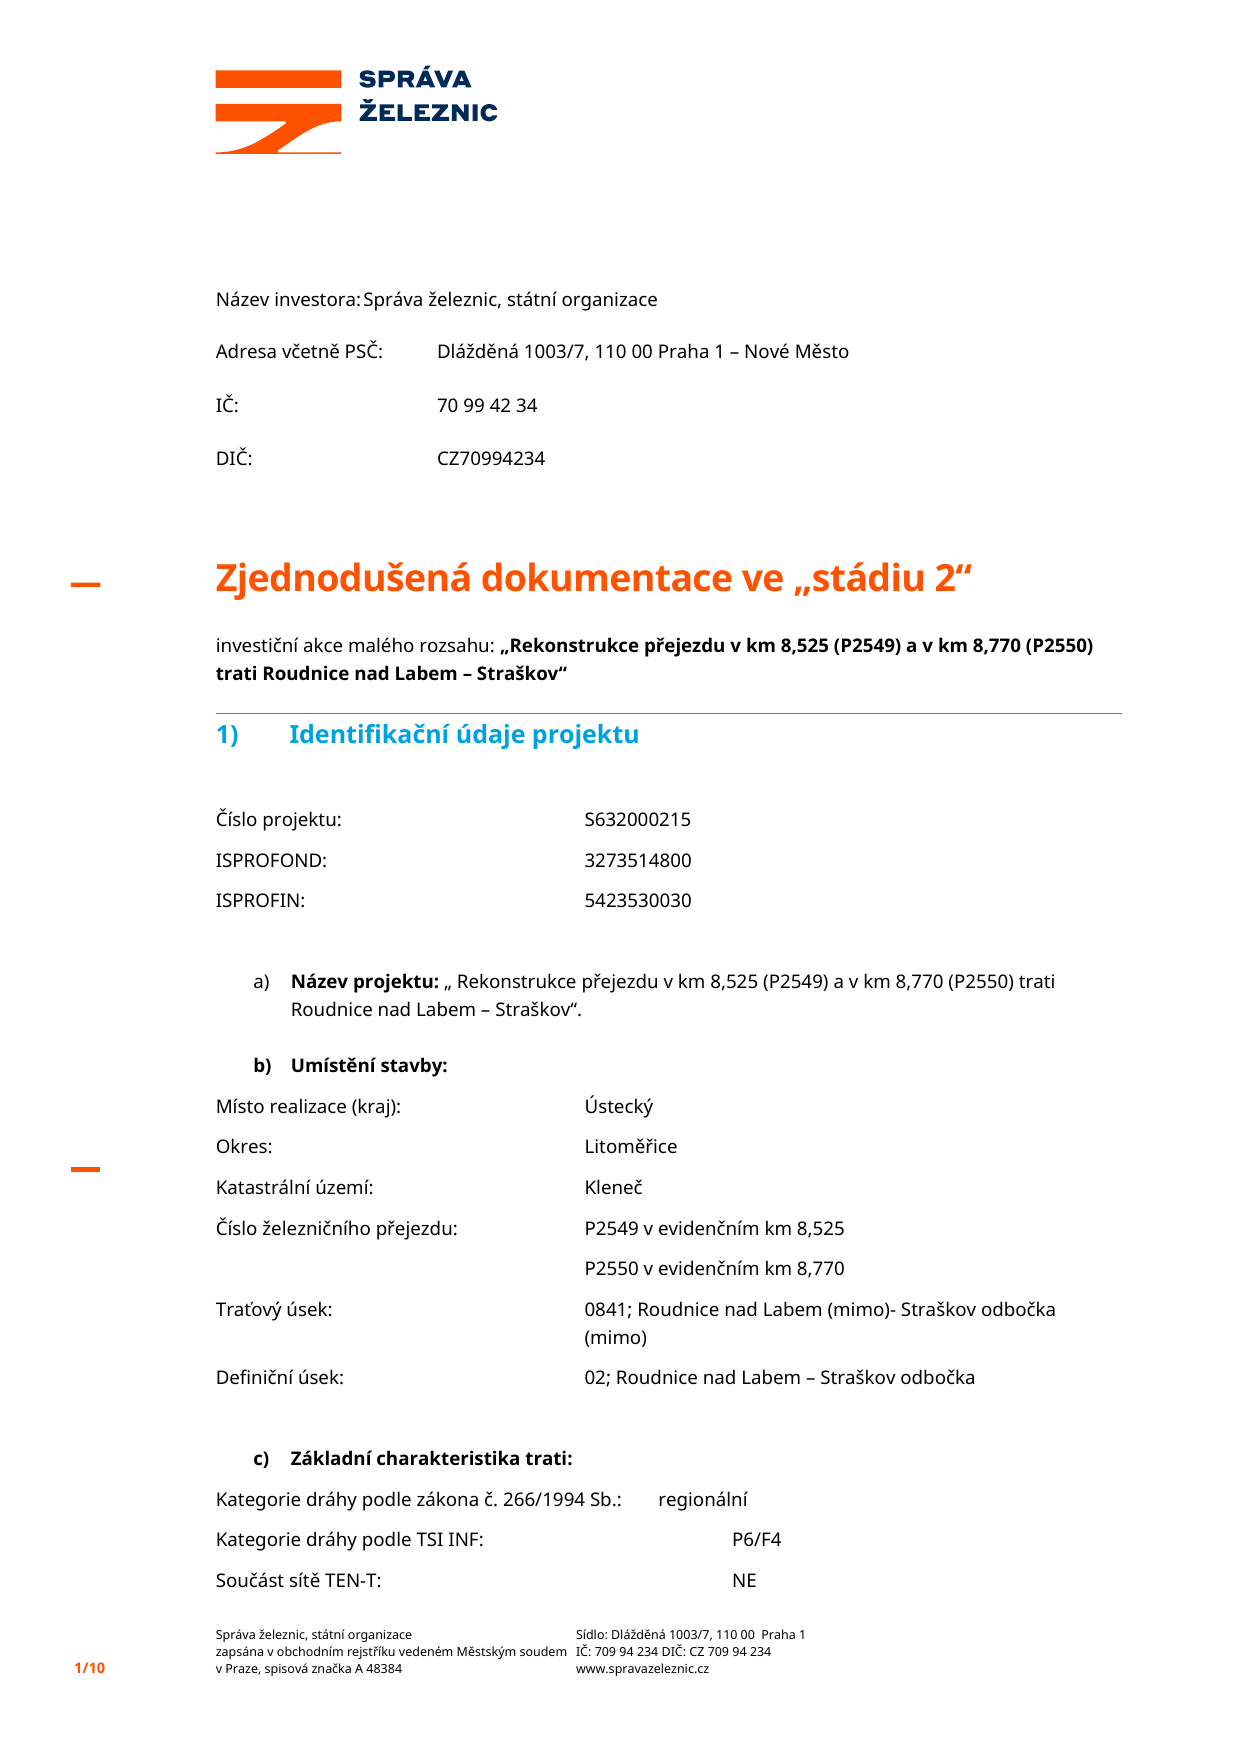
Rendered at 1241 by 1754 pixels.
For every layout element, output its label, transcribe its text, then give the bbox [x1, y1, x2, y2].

text Zjednodušená dokumentace ve „stádiu 2“ [216, 551, 1122, 602]
text Okres: Litoměřice [216, 1134, 1122, 1159]
subtitle 1) Identifikační údaje projektu [216, 714, 1122, 750]
text Místo realizace (kraj): Ústecký [216, 1093, 1122, 1119]
text Traťový úsek: 0841; Roudnice nad Labem (mimo)- Straškov odbočka (mimo) [216, 1296, 1122, 1349]
text P2550 v evidenčním km 8,770 [216, 1255, 1122, 1281]
list Umístění stavby: [253, 1053, 1122, 1078]
list Základní charakteristika trati: [253, 1446, 1122, 1471]
text ISPROFIN: 5423530030 [216, 888, 1122, 913]
text Definiční úsek: 02; Roudnice nad Labem – Straškov odbočka [216, 1364, 1122, 1390]
text Číslo železničního přejezdu: P2549 v evidenčním km 8,525 [216, 1215, 1122, 1240]
list Název projektu: „ Rekonstrukce přejezdu v km 8,525 (P2549) a v km 8,770 (P2550) trati Roudnice nad Labem – Straškov“. [253, 969, 1122, 1022]
text Kategorie dráhy podle zákona č. 266/1994 Sb.: regionální [216, 1486, 1122, 1512]
text Název investora: Správa železnic, státní organizace [216, 286, 1122, 311]
text ISPROFOND: 3273514800 [216, 847, 1122, 873]
text Číslo projektu: S632000215 [216, 807, 1122, 832]
text DIČ: CZ70994234 [216, 445, 1122, 470]
text Katastrální území: Kleneč [216, 1174, 1122, 1200]
text Součást sítě TEN-T: NE [216, 1567, 1122, 1593]
text Kategorie dráhy podle TSI INF: P6/F4 [216, 1527, 1122, 1552]
text Adresa včetně PSČ: Dlážděná 1003/7, 110 00 Praha 1 – Nové Město [216, 339, 1122, 364]
text investiční akce malého rozsahu: „Rekonstrukce přejezdu v km 8,525 (P2549) a v km 8,770 (P2550) trati Roudnice nad Labem – Straškov“ [216, 632, 1122, 686]
text IČ: 70 99 42 34 [216, 392, 1122, 417]
